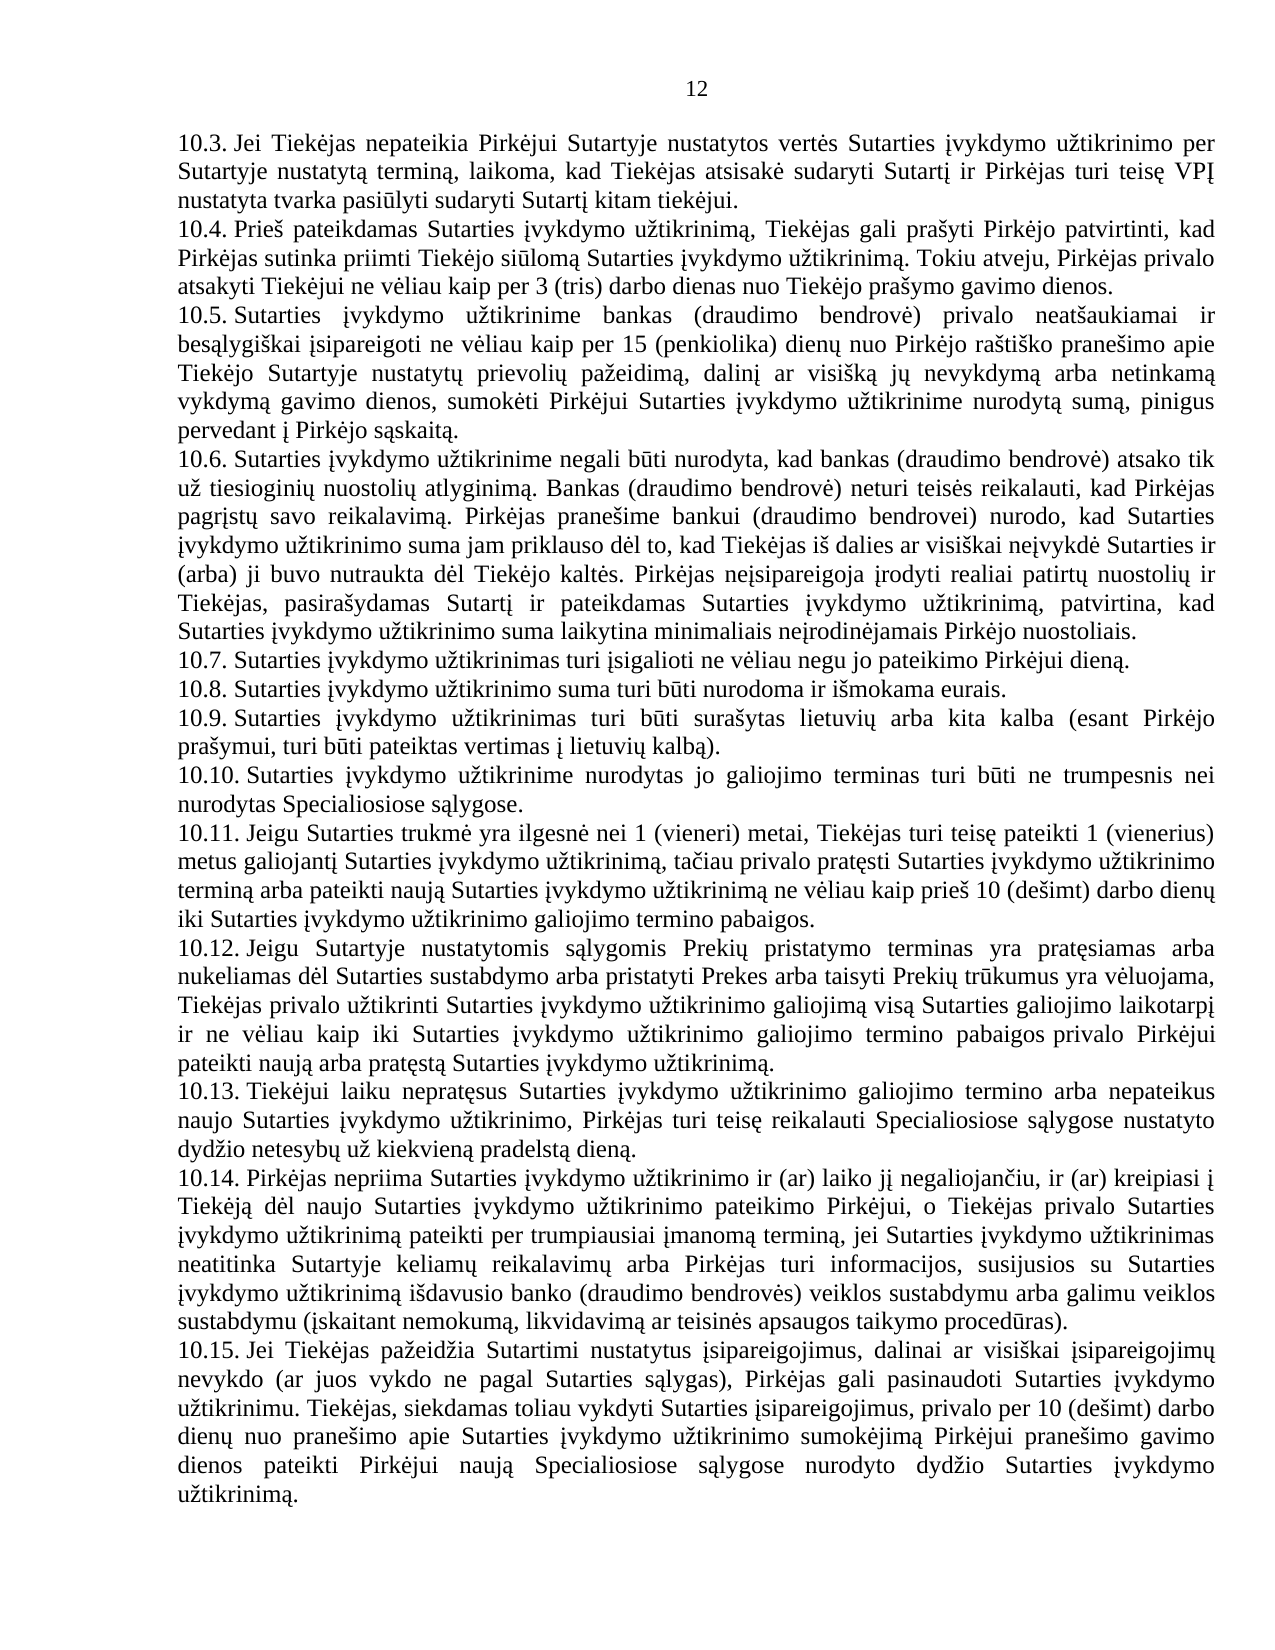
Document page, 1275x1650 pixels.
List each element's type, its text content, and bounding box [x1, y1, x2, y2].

text 10.4. Prieš pateikdamas Sutarties įvykdymo užtikrinimą, Tiekėjas gali prašyti Pirkėjo patvirtinti, kad Pirkėjas sutinka priimti Tiekėjo siūlomą Sutarties įvykdymo užtikrinimą. Tokiu atveju, Pirkėjas privalo atsakyti Tiekėjui ne vėliau kaip per 3 (tris) darbo dienas nuo Tiekėjo prašymo gavimo dienos. [177, 214, 1216, 300]
text 10.13. Tiekėjui laiku nepratęsus Sutarties įvykdymo užtikrinimo galiojimo termino arba nepateikus naujo Sutarties įvykdymo užtikrinimo, Pirkėjas turi teisę reikalauti Specialiosiose sąlygose nustatyto dydžio netesybų už kiekvieną pradelstą dieną. [177, 1076, 1216, 1163]
text 10.3. Jei Tiekėjas nepateikia Pirkėjui Sutartyje nustatytos vertės Sutarties įvykdymo užtikrinimo per Sutartyje nustatytą terminą, laikoma, kad Tiekėjas atsisakė sudaryti Sutartį ir Pirkėjas turi teisę VPĮ nustatyta tvarka pasiūlyti sudaryti Sutartį kitam tiekėjui. [177, 128, 1216, 214]
text 10.12. Jeigu Sutartyje nustatytomis sąlygomis Prekių pristatymo terminas yra pratęsiamas arba nukeliamas dėl Sutarties sustabdymo arba pristatyti Prekes arba taisyti Prekių trūkumus yra vėluojama, Tiekėjas privalo užtikrinti Sutarties įvykdymo užtikrinimo galiojimą visą Sutarties galiojimo laikotarpį ir ne vėliau kaip iki Sutarties įvykdymo užtikrinimo galiojimo termino pabaigos privalo Pirkėjui pateikti naują arba pratęstą Sutarties įvykdymo užtikrinimą. [177, 933, 1216, 1076]
text 10.5. Sutarties įvykdymo užtikrinime bankas (draudimo bendrovė) privalo neatšaukiamai ir besąlygiškai įsipareigoti ne vėliau kaip per 15 (penkiolika) dienų nuo Pirkėjo raštiško pranešimo apie Tiekėjo Sutartyje nustatytų prievolių pažeidimą, dalinį ar visišką jų nevykdymą arba netinkamą vykdymą gavimo dienos, sumokėti Pirkėjui Sutarties įvykdymo užtikrinime nurodytą sumą, pinigus pervedant į Pirkėjo sąskaitą. [177, 300, 1216, 444]
text 10.15. Jei Tiekėjas pažeidžia Sutartimi nustatytus įsipareigojimus, dalinai ar visiškai įsipareigojimų nevykdo (ar juos vykdo ne pagal Sutarties sąlygas), Pirkėjas gali pasinaudoti Sutarties įvykdymo užtikrinimu. Tiekėjas, siekdamas toliau vykdyti Sutarties įsipareigojimus, privalo per 10 (dešimt) darbo dienų nuo pranešimo apie Sutarties įvykdymo užtikrinimo sumokėjimą Pirkėjui pranešimo gavimo dienos pateikti Pirkėjui naują Specialiosiose sąlygose nurodyto dydžio Sutarties įvykdymo užtikrinimą. [177, 1335, 1216, 1508]
text 10.7. Sutarties įvykdymo užtikrinimas turi įsigalioti ne vėliau negu jo pateikimo Pirkėjui dieną. [177, 645, 1216, 674]
text 10.9. Sutarties įvykdymo užtikrinimas turi būti surašytas lietuvių arba kita kalba (esant Pirkėjo prašymui, turi būti pateiktas vertimas į lietuvių kalbą). [177, 703, 1216, 760]
text 10.6. Sutarties įvykdymo užtikrinime negali būti nurodyta, kad bankas (draudimo bendrovė) atsako tik už tiesioginių nuostolių atlyginimą. Bankas (draudimo bendrovė) neturi teisės reikalauti, kad Pirkėjas pagrįstų savo reikalavimą. Pirkėjas pranešime bankui (draudimo bendrovei) nurodo, kad Sutarties įvykdymo užtikrinimo suma jam priklauso dėl to, kad Tiekėjas iš dalies ar visiškai neįvykdė Sutarties ir (arba) ji buvo nutraukta dėl Tiekėjo kaltės. Pirkėjas neįsipareigoja įrodyti realiai patirtų nuostolių ir Tiekėjas, pasirašydamas Sutartį ir pateikdamas Sutarties įvykdymo užtikrinimą, patvirtina, kad Sutarties įvykdymo užtikrinimo suma laikytina minimaliais neįrodinėjamais Pirkėjo nuostoliais. [177, 444, 1216, 645]
text 10.10. Sutarties įvykdymo užtikrinime nurodytas jo galiojimo terminas turi būti ne trumpesnis nei nurodytas Specialiosiose sąlygose. [177, 760, 1216, 818]
text 10.8. Sutarties įvykdymo užtikrinimo suma turi būti nurodoma ir išmokama eurais. [177, 674, 1216, 703]
text 10.14. Pirkėjas nepriima Sutarties įvykdymo užtikrinimo ir (ar) laiko jį negaliojančiu, ir (ar) kreipiasi į Tiekėją dėl naujo Sutarties įvykdymo užtikrinimo pateikimo Pirkėjui, o Tiekėjas privalo Sutarties įvykdymo užtikrinimą pateikti per trumpiausiai įmanomą terminą, jei Sutarties įvykdymo užtikrinimas neatitinka Sutartyje keliamų reikalavimų arba Pirkėjas turi informacijos, susijusios su Sutarties įvykdymo užtikrinimą išdavusio banko (draudimo bendrovės) veiklos sustabdymu arba galimu veiklos sustabdymu (įskaitant nemokumą, likvidavimą ar teisinės apsaugos taikymo procedūras). [177, 1163, 1216, 1335]
text 10.11. Jeigu Sutarties trukmė yra ilgesnė nei 1 (vieneri) metai, Tiekėjas turi teisę pateikti 1 (vienerius) metus galiojantį Sutarties įvykdymo užtikrinimą, tačiau privalo pratęsti Sutarties įvykdymo užtikrinimo terminą arba pateikti naują Sutarties įvykdymo užtikrinimą ne vėliau kaip prieš 10 (dešimt) darbo dienų iki Sutarties įvykdymo užtikrinimo galiojimo termino pabaigos. [177, 818, 1216, 933]
